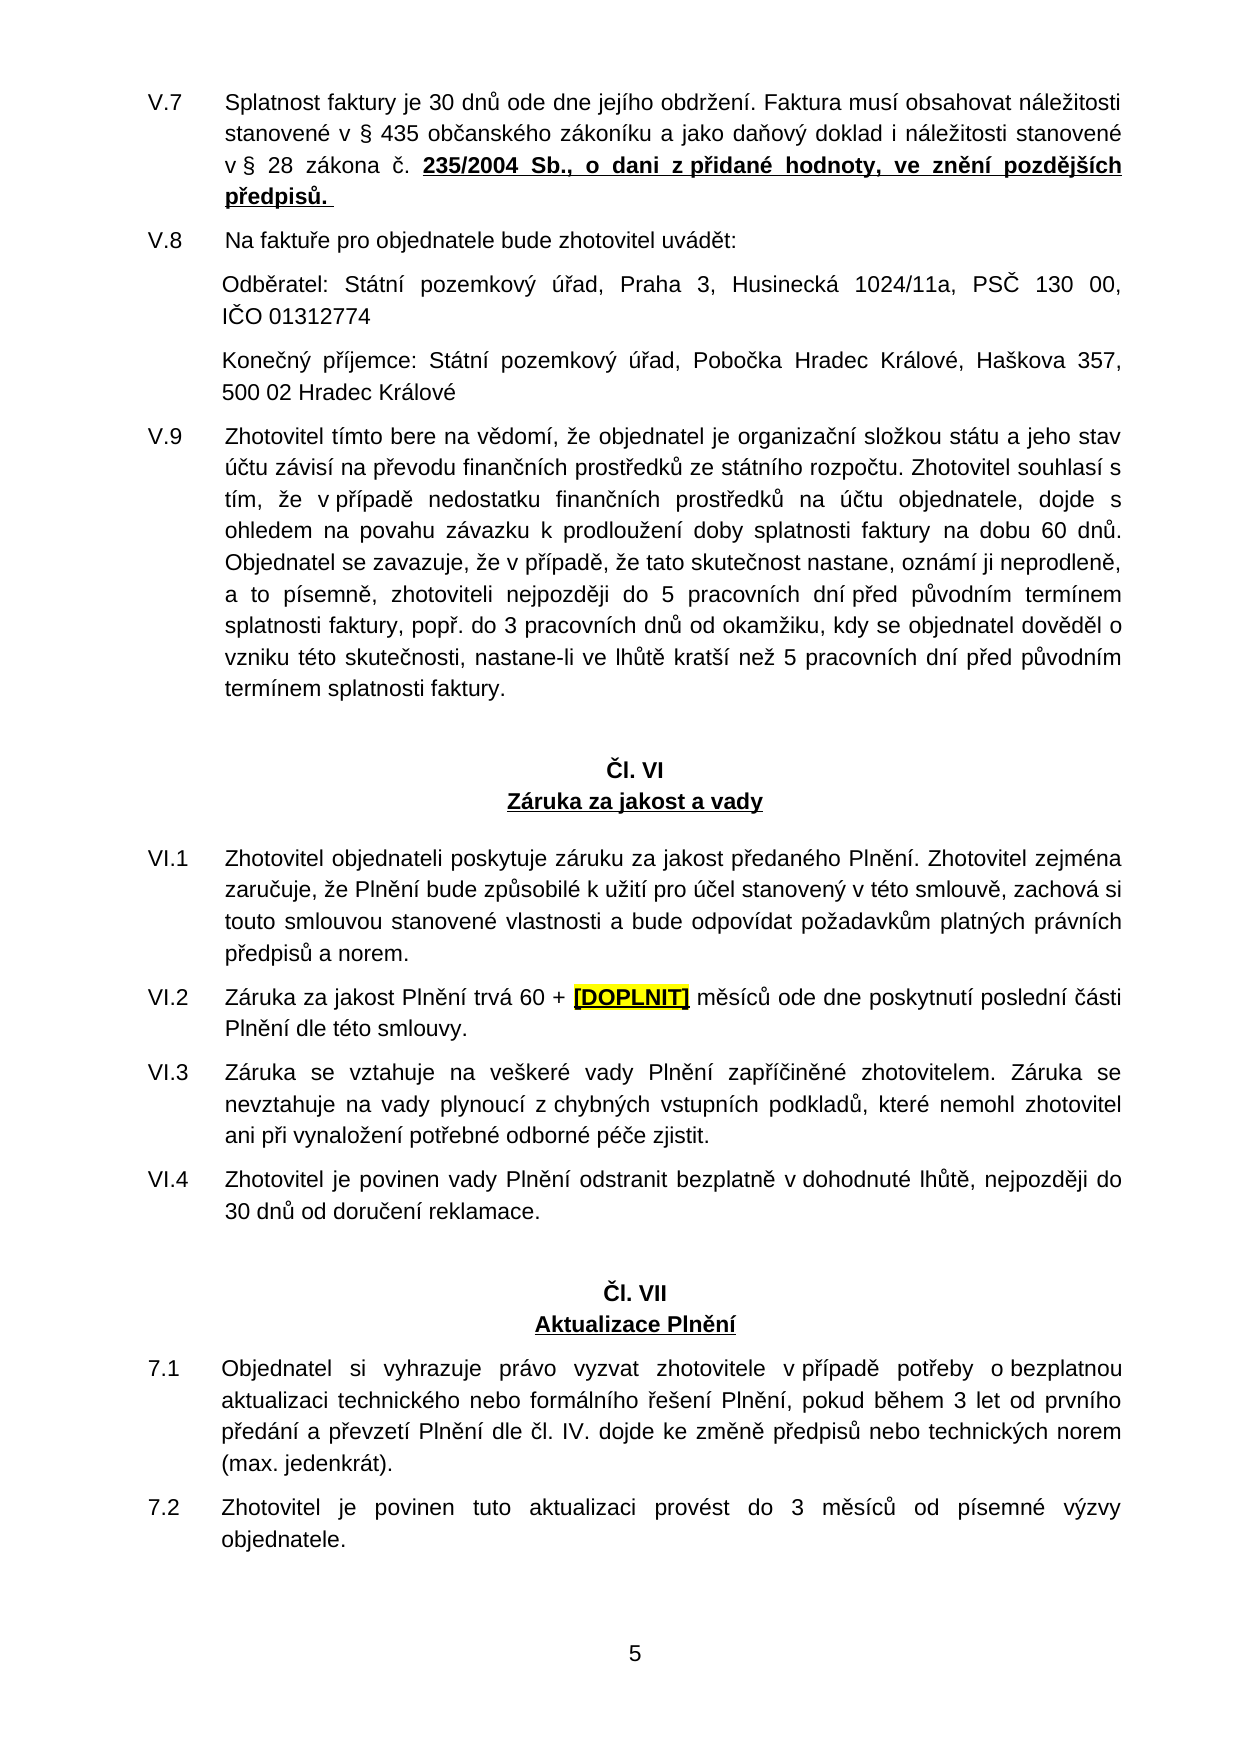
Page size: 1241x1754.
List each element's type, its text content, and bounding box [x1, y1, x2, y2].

list Záruka za jakost Plnění trvá 60 + [DOPLNIT] měsíců ode dne poskytnutí poslední části Plnění dle této smlouvy. [148, 984, 1122, 1042]
list Odběratel: Státní pozemkový úřad, Praha 3, Husinecká 1024/11a, PSČ 130 00, IČO 01312774 [222, 271, 1122, 329]
list Zhotovitel tímto bere na vědomí, že objednatel je organizační složkou státu a jeho stav účtu závisí na převodu finančních prostředků ze státního rozpočtu. Zhotovitel souhlasí s tím, že v případě nedostatku finančních prostředků na účtu objednatele, dojde s ohledem na povahu závazku k prodloužení doby splatnosti faktury na dobu 60 dnů. Objednatel se zavazuje, že v případě, že tato skutečnost nastane, oznámí ji neprodleně, a to písemně, zhotoviteli nejpozději do 5 pracovních dní před původním termínem splatnosti faktury, popř. do 3 pracovních dnů od okamžiku, kdy se objednatel dověděl o vzniku této skutečnosti, nastane-li ve lhůtě kratší než 5 pracovních dní před původním termínem splatnosti faktury. [148, 423, 1122, 702]
list Zhotovitel je povinen vady Plnění odstranit bezplatně v dohodnuté lhůtě, nejpozději do 30 dnů od doručení reklamace. [148, 1166, 1122, 1224]
list Konečný příjemce: Státní pozemkový úřad, Pobočka Hradec Králové, Haškova 357, 500 02 Hradec Králové [222, 347, 1122, 405]
list Na faktuře pro objednatele bude zhotovitel uvádět: [148, 227, 1122, 254]
list Aktualizace Plnění [148, 1311, 1122, 1337]
list Záruka se vztahuje na veškeré vady Plnění zapříčiněné zhotovitelem. Záruka se nevztahuje na vady plynoucí z chybných vstupních podkladů, které nemohl zhotovitel ani při vynaložení potřebné odborné péče zjistit. [148, 1059, 1122, 1149]
text Záruka za jakost a vady [148, 757, 1122, 815]
list Splatnost faktury je 30 dnů ode dne jejího obdržení. Faktura musí obsahovat náležitosti stanovené v § 435 občanského zákoníku a jako daňový doklad i náležitosti stanovené v § 28 zákona č. 235/2004 Sb., o dani z přidané hodnoty, ve znění pozdějších předpisů. [148, 89, 1122, 210]
list 7.1 Objednatel si vyhrazuje právo vyzvat zhotovitele v případě potřeby o bezplatnou aktualizaci technického nebo formálního řešení Plnění, pokud během 3 let od prvního předání a převzetí Plnění dle čl. IV. dojde ke změně předpisů nebo technických norem (max. jedenkrát). [148, 1355, 1122, 1476]
list 7.2 Zhotovitel je povinen tuto aktualizaci provést do 3 měsíců od písemné výzvy objednatele. [148, 1494, 1122, 1552]
list Zhotovitel objednateli poskytuje záruku za jakost předaného Plnění. Zhotovitel zejména zaručuje, že Plnění bude způsobilé k užití pro účel stanovený v této smlouvě, zachová si touto smlouvou stanovené vlastnosti a bude odpovídat požadavkům platných právních předpisů a norem. [148, 845, 1122, 966]
